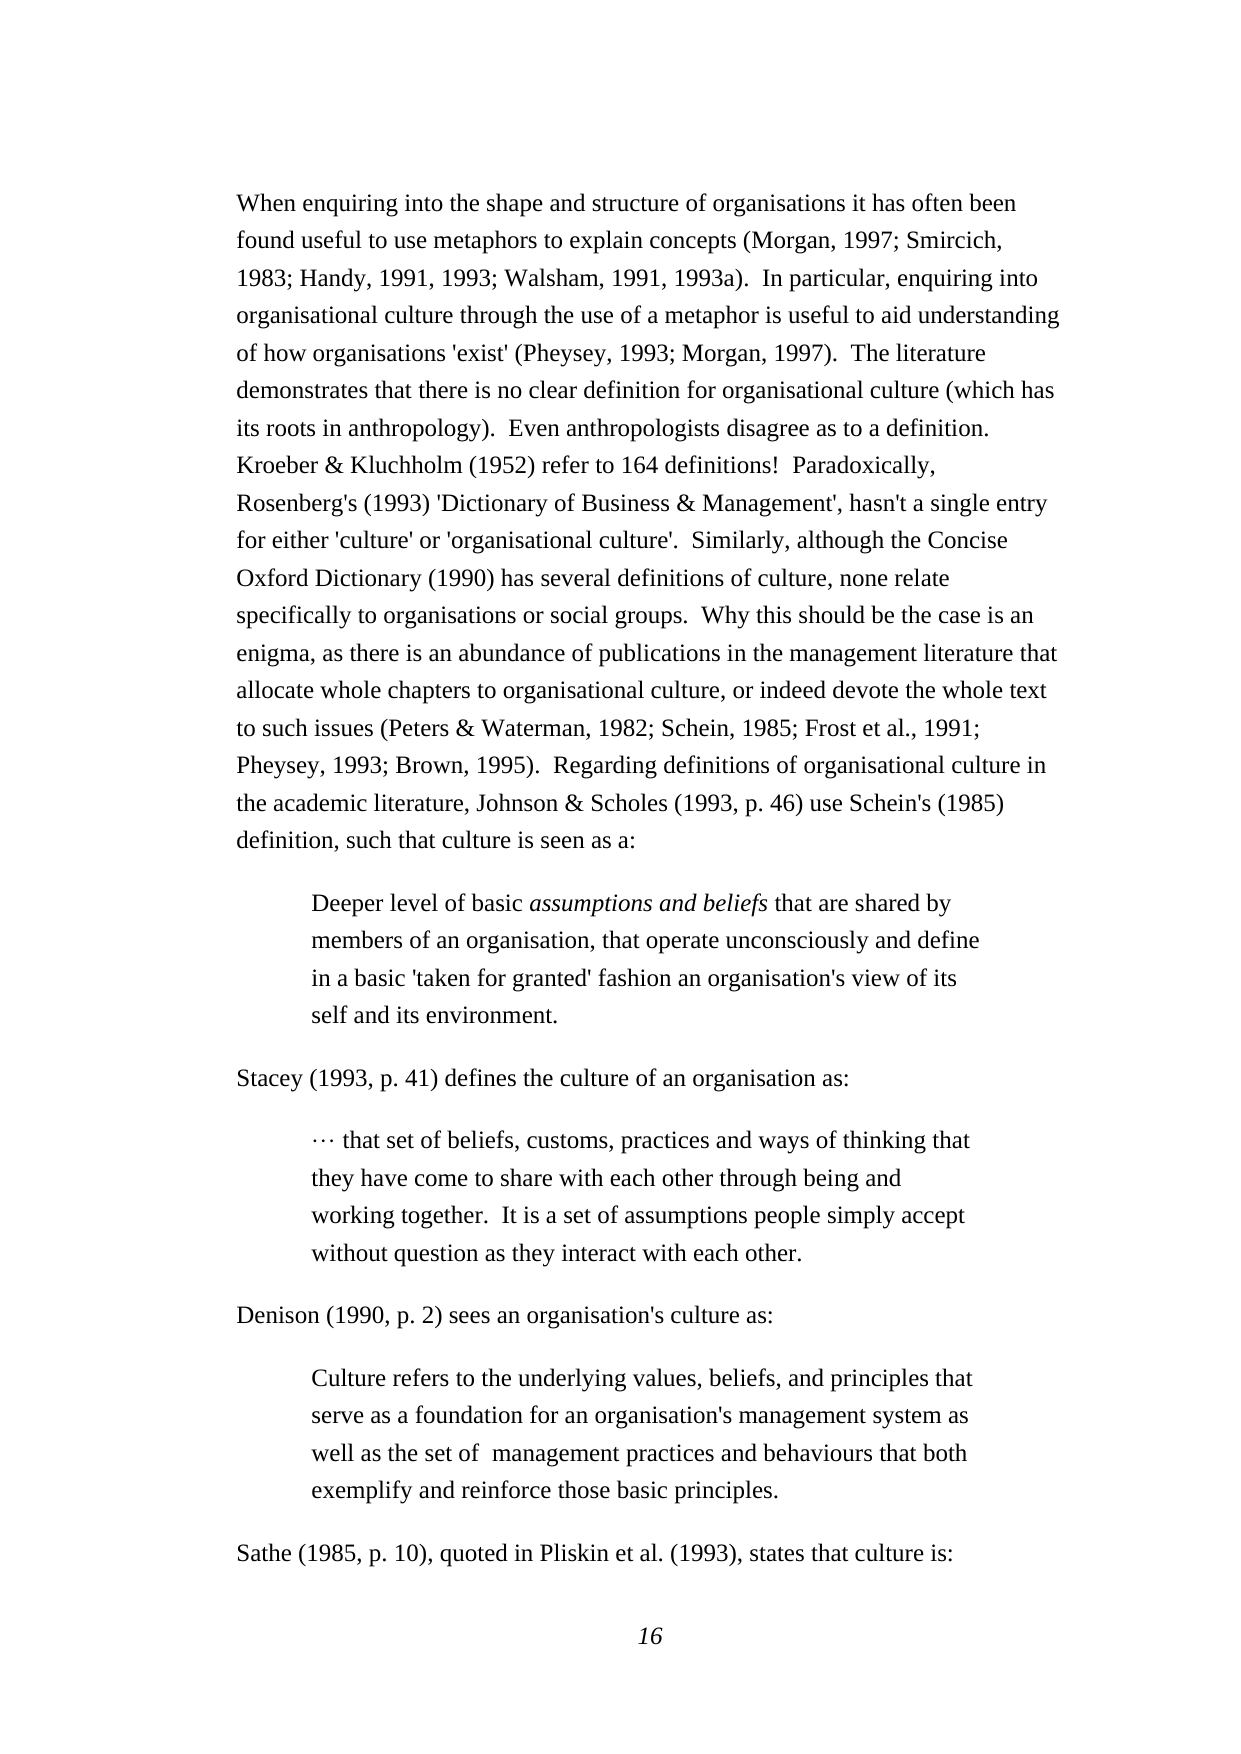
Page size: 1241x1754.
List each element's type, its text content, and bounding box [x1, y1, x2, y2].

text Deeper level of basic assumptions and beliefs that are shared by members of an organisation, that operate unconsciously and define in a basic 'taken for granted' fashion an organisation's view of its self and its environment. [311, 879, 988, 1029]
text When enquiring into the shape and structure of organisations it has often been found useful to use metaphors to explain concepts (Morgan, 1997; Smircich, 1983; Handy, 1991, 1993; Walsham, 1991, 1993a). In particular, enquiring into organisational culture through the use of a metaphor is useful to aid understanding of how organisations 'exist' (Pheysey, 1993; Morgan, 1997). The literature demonstrates that there is no clear definition for organisational culture (which has its roots in anthropology). Even anthropologists disagree as to a definition. Kroeber & Kluchholm (1952) refer to 164 definitions! Paradoxically, Rosenberg's (1993) 'Dictionary of Business & Management', hasn't a single entry for either 'culture' or 'organisational culture'. Similarly, although the Concise Oxford Dictionary (1990) has several definitions of culture, none relate specifically to organisations or social groups. Why this should be the case is an enigma, as there is an abundance of publications in the management literature that allocate whole chapters to organisational culture, or indeed devote the whole text to such issues (Peters & Waterman, 1982; Schein, 1985; Frost et al., 1991; Pheysey, 1993; Brown, 1995). Regarding definitions of organisational culture in the academic literature, Johnson & Scholes (1993, p. 46) use Schein's (1985) definition, such that culture is seen as a: [236, 179, 1063, 854]
text Sathe (1985, p. 10), quoted in Pliskin et al. (1993), states that culture is: [236, 1529, 1063, 1566]
text Stacey (1993, p. 41) defines the culture of an organisation as: [236, 1054, 1063, 1091]
text that set of beliefs, customs, practices and ways of thinking that they have come to share with each other through being and working together. It is a set of assumptions people simply accept without question as they interact with each other. [311, 1116, 988, 1266]
text Culture refers to the underlying values, beliefs, and principles that serve as a foundation for an organisation's management system as well as the set of management practices and behaviours that both exemplify and reinforce those basic principles. [311, 1354, 988, 1504]
text Denison (1990, p. 2) sees an organisation's culture as: [236, 1291, 1063, 1329]
